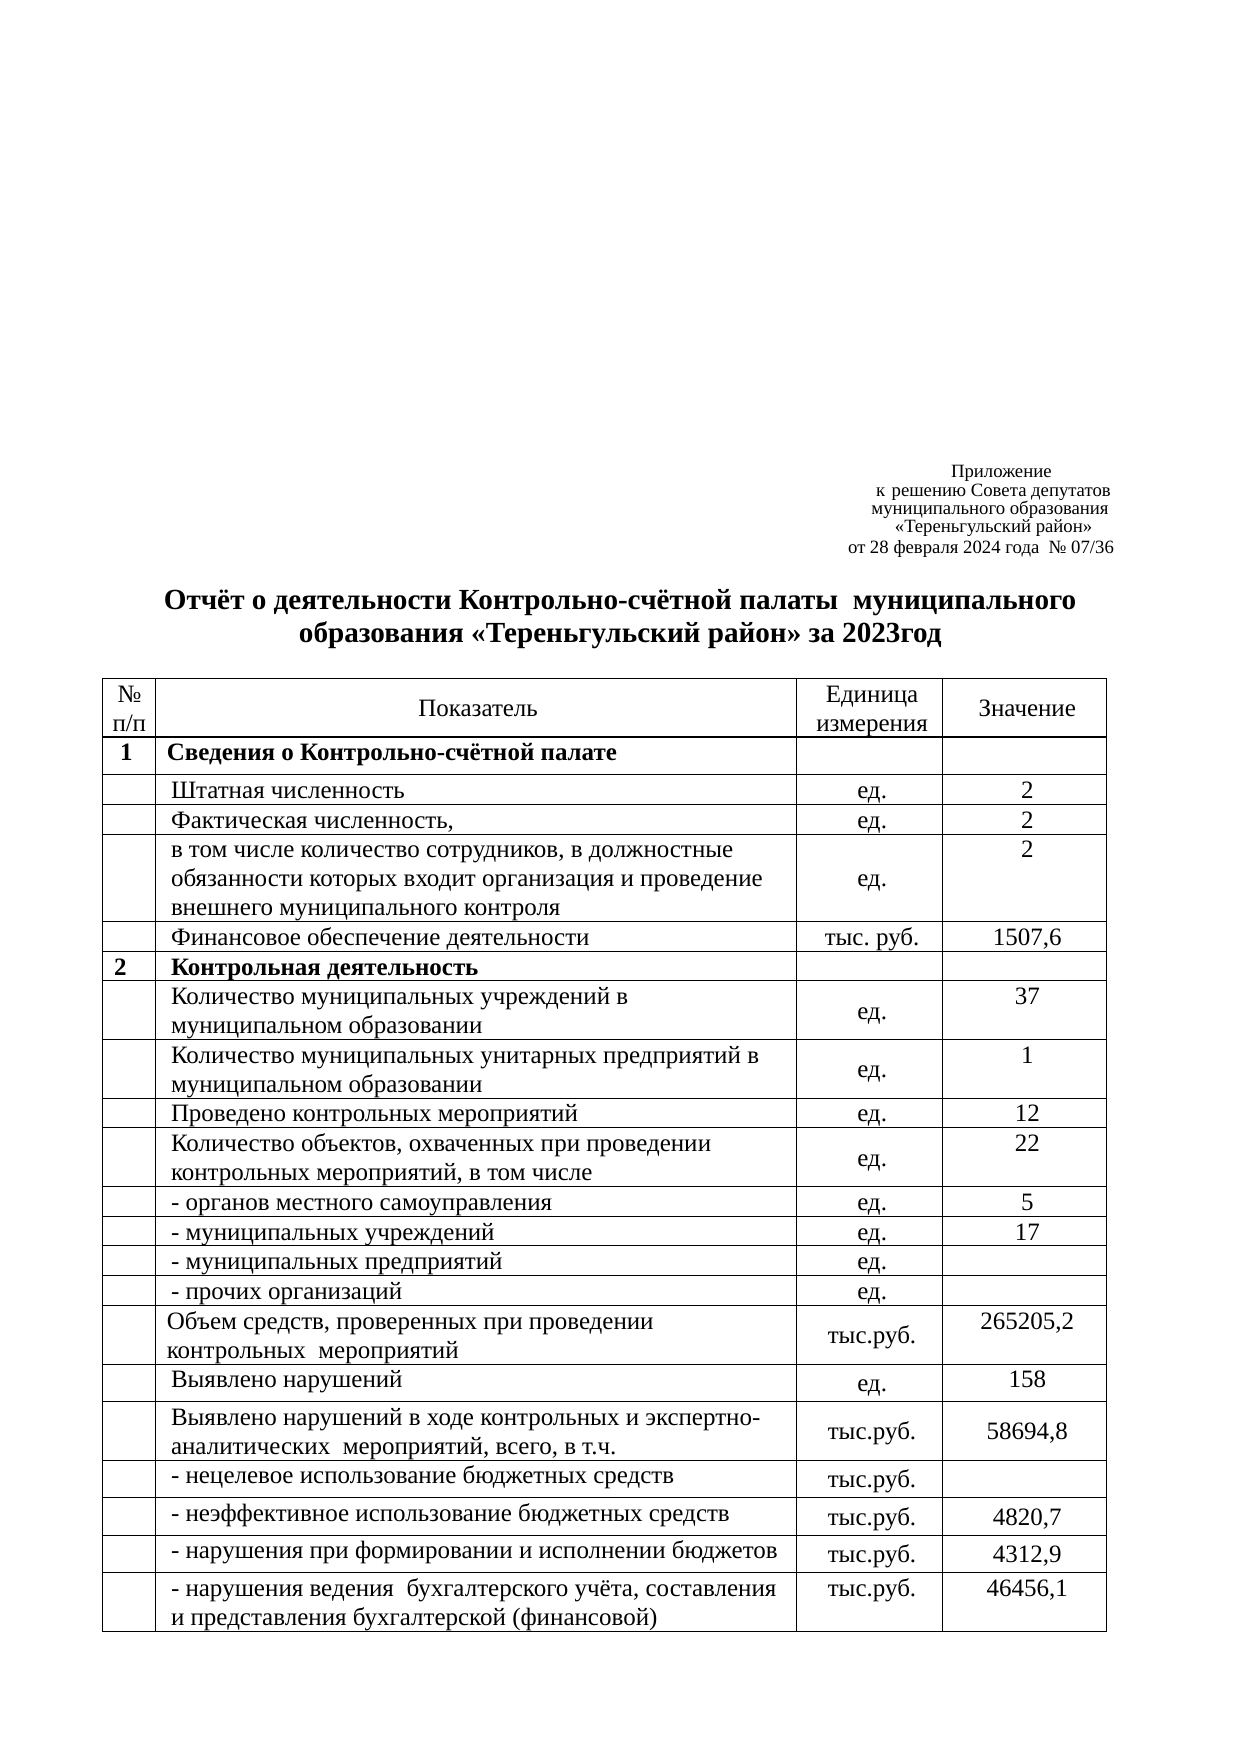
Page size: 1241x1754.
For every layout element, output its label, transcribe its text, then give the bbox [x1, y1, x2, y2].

table_cell 1 [103, 738, 155, 774]
table_cell - органов местного самоуправления [156, 1187, 796, 1216]
table_cell ед. [797, 1187, 942, 1216]
table_cell [797, 738, 942, 774]
table_cell Финансовое обеспечение деятельности [156, 922, 796, 951]
table_cell ед. [797, 1099, 942, 1127]
table_cell [943, 1246, 1106, 1275]
table_cell 2 [943, 835, 1106, 921]
table_cell тыс.руб. [797, 1573, 942, 1631]
table_cell 1 [943, 1040, 1106, 1097]
table_cell Штатная численность [156, 775, 796, 804]
table_cell 22 [943, 1128, 1106, 1186]
table_cell [103, 1573, 155, 1631]
table_cell 1507,6 [943, 922, 1106, 951]
table_header Показатель [156, 679, 796, 736]
table_cell 158 [943, 1365, 1106, 1401]
table_cell Количество муниципальных унитарных предприятий в муниципальном образовании [156, 1040, 796, 1097]
table_cell ед. [797, 775, 942, 804]
table_cell [103, 805, 155, 833]
table_cell [103, 1128, 155, 1186]
table_cell [103, 1187, 155, 1216]
table_cell Выявлено нарушений в ходе контрольных и экспертно-аналитических мероприятий, всего, в т.ч. [156, 1402, 796, 1459]
table_cell 12 [943, 1099, 1106, 1127]
table_cell Контрольная деятельность [156, 952, 796, 980]
table_cell [943, 738, 1106, 774]
table_cell - прочих организаций [156, 1276, 796, 1305]
table_cell ед. [797, 981, 942, 1039]
text от 28 февраля 2024 года № 07/36 [118, 536, 1122, 558]
table_cell тыс. руб. [797, 922, 942, 951]
table_cell тыс.руб. [797, 1402, 942, 1459]
table_cell тыс.руб. [797, 1461, 942, 1497]
table_cell 4820,7 [943, 1498, 1106, 1534]
table_cell [797, 952, 942, 980]
table_cell [103, 775, 155, 804]
table_cell 58694,8 [943, 1402, 1106, 1459]
table_cell ед. [797, 1217, 942, 1245]
text Отчёт о деятельности Контрольно-счётной палаты муниципального образования «Тереньгульский район» за 2023год [118, 582, 1122, 649]
table_cell Сведения о Контрольно-счётной палате [156, 738, 796, 774]
table_cell [103, 1246, 155, 1275]
table_cell ед. [797, 835, 942, 921]
table_cell [103, 1217, 155, 1245]
table_cell [103, 981, 155, 1039]
table_cell [103, 835, 155, 921]
table_cell [103, 1536, 155, 1572]
table_cell ед. [797, 1040, 942, 1097]
table_cell ед. [797, 1276, 942, 1305]
text Приложение [118, 463, 1122, 481]
table_header № п/п [103, 679, 155, 736]
table_cell Количество муниципальных учреждений в муниципальном образовании [156, 981, 796, 1039]
table_cell [103, 1099, 155, 1127]
table_cell ед. [797, 1246, 942, 1275]
table_cell - нецелевое использование бюджетных средств [156, 1461, 796, 1497]
table_cell Выявлено нарушений [156, 1365, 796, 1401]
table_cell - муниципальных предприятий [156, 1246, 796, 1275]
table_cell 2 [103, 952, 155, 980]
table_cell 2 [943, 775, 1106, 804]
table_cell ед. [797, 805, 942, 833]
table_cell Объем средств, проверенных при проведении контрольных мероприятий [156, 1306, 796, 1363]
table_cell [943, 1276, 1106, 1305]
table_cell 4312,9 [943, 1536, 1106, 1572]
table_cell в том числе количество сотрудников, в должностные обязанности которых входит организация и проведение внешнего муниципального контроля [156, 835, 796, 921]
table_cell Проведено контрольных мероприятий [156, 1099, 796, 1127]
table_cell [103, 1306, 155, 1363]
text муниципального образования [118, 499, 1122, 518]
table_cell [103, 1365, 155, 1401]
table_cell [156, 1573, 796, 1631]
table_cell Фактическая численность, [156, 805, 796, 833]
table_cell [103, 1402, 155, 1459]
table_cell - муниципальных учреждений [156, 1217, 796, 1245]
table_cell 46456,1 [943, 1573, 1106, 1631]
table_header Единица измерения [797, 679, 942, 736]
table_cell 37 [943, 981, 1106, 1039]
table_cell тыс.руб. [797, 1306, 942, 1363]
table_cell 265205,2 [943, 1306, 1106, 1363]
table_cell 17 [943, 1217, 1106, 1245]
table_cell [943, 1461, 1106, 1497]
table_cell [103, 922, 155, 951]
table_cell [103, 1461, 155, 1497]
table_cell ед. [797, 1128, 942, 1186]
table_cell - нарушения при формировании и исполнении бюджетов [156, 1536, 796, 1572]
table_cell тыс.руб. [797, 1536, 942, 1572]
table_cell [103, 1276, 155, 1305]
table_cell Количество объектов, охваченных при проведении контрольных мероприятий, в том числе [156, 1128, 796, 1186]
table_cell 2 [943, 805, 1106, 833]
text к решению Совета депутатов [118, 481, 1122, 499]
table_cell - неэффективное использование бюджетных средств [156, 1498, 796, 1534]
table_cell [103, 1498, 155, 1534]
table_cell [943, 952, 1106, 980]
table_cell 5 [943, 1187, 1106, 1216]
table_cell ед. [797, 1365, 942, 1401]
table_header Значение [943, 679, 1106, 736]
text «Тереньгульский район» [118, 518, 1122, 536]
table_cell [103, 1040, 155, 1097]
table_cell тыс.руб. [797, 1498, 942, 1534]
